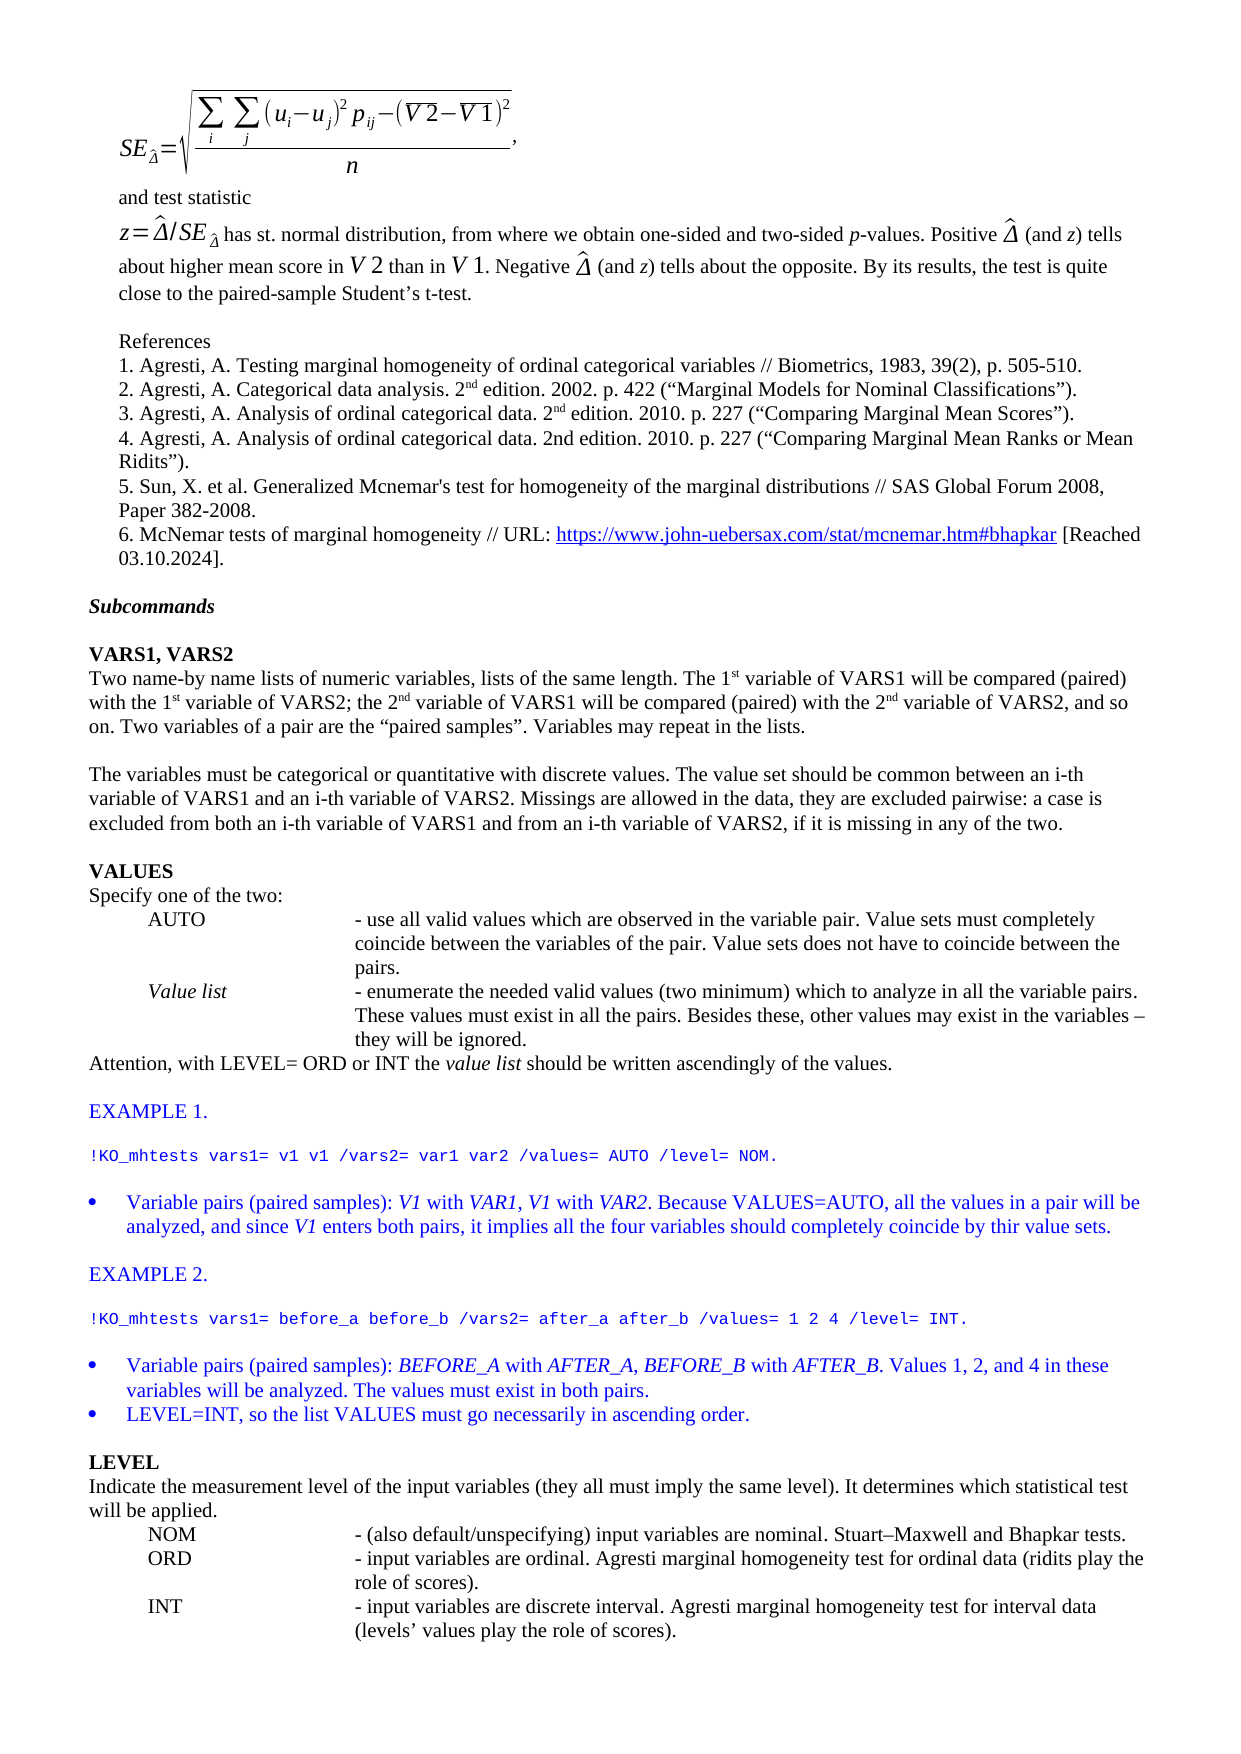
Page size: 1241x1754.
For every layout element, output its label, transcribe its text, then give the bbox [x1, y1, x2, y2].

text 5. Sun, X. et al. Generalized Mcnemar's test for homogeneity of the marginal distributions // SAS Global Forum 2008, Paper 382-2008. [118, 473, 1152, 522]
text NOM - (also default/unspecifying) input variables are nominal. Stuart–Maxwell and Bhapkar tests. [148, 1522, 1152, 1546]
list Variable pairs (paired samples): BEFORE_A with AFTER_A, BEFORE_B with AFTER_B. Values 1, 2, and 4 in these variables will be analyzed. The values must exist in both pairs. [89, 1353, 1152, 1402]
text and test statistic [118, 185, 1152, 209]
text 2. Agresti, A. Categorical data analysis. 2nd edition. 2002. p. 422 (“Marginal Models for Nominal Classifications”). [118, 377, 1152, 401]
text Subcommands [89, 594, 1152, 618]
text 1. Agresti, A. Testing marginal homogeneity of ordinal categorical variables // Biometrics, 1983, 39(2), p. 505-510. [118, 353, 1152, 377]
text INT - input variables are discrete interval. Agresti marginal homogeneity test for interval data (levels’ values play the role of scores). [148, 1594, 1152, 1642]
text Indicate the measurement level of the input variables (they all must imply the same level). It determines which statistical test will be applied. [89, 1474, 1152, 1522]
text LEVEL [89, 1450, 1152, 1474]
text has st. normal distribution, from where we obtain one-sided and two-sided p-values. Positive (and z) tells about higher mean score in than in . Negative (and z) tells about the opposite. By its results, the test is quite close to the paired-sample Student’s t-test. [118, 215, 1152, 305]
text 6. McNemar tests of marginal homogeneity // URL: https://www.john-uebersax.com/stat/mcnemar.htm#bhapkar [Reached 03.10.2024]. [118, 522, 1152, 570]
text ORD - input variables are ordinal. Agresti marginal homogeneity test for ordinal data (ridits play the role of scores). [148, 1546, 1152, 1594]
list LEVEL=INT, so the list VALUES must go necessarily in ascending order. [89, 1402, 1152, 1426]
text AUTO - use all valid values which are observed in the variable pair. Value sets must completely coincide between the variables of the pair. Value sets does not have to coincide between the pairs. [148, 907, 1152, 979]
text The variables must be categorical or quantitative with discrete values. The value set should be common between an i-th variable of VARS1 and an i-th variable of VARS2. Missings are allowed in the data, they are excluded pairwise: a case is excluded from both an i-th variable of VARS1 and from an i-th variable of VARS2, if it is missing in any of the two. [89, 762, 1152, 834]
list Variable pairs (paired samples): V1 with VAR1, V1 with VAR2. Because VALUES=AUTO, all the values in a pair will be analyzed, and since V1 enters both pairs, it implies all the four variables should completely coincide by thir value sets. [89, 1190, 1152, 1238]
text EXAMPLE 1. [89, 1099, 1152, 1123]
text !KO_mhtests vars1= before_a before_b /vars2= after_a after_b /values= 1 2 4 /level= INT. [89, 1311, 1152, 1329]
text VALUES [89, 858, 1152, 883]
text VARS1, VARS2 [89, 642, 1152, 666]
text References [118, 329, 1152, 353]
text Specify one of the two: [89, 883, 1152, 907]
text EXAMPLE 2. [89, 1262, 1152, 1286]
text Attention, with LEVEL= ORD or INT the value list should be written ascendingly of the values. [89, 1051, 1152, 1075]
text 4. Agresti, A. Analysis of ordinal categorical data. 2nd edition. 2010. p. 227 (“Comparing Marginal Mean Ranks or Mean Ridits”). [118, 425, 1152, 473]
text , [118, 89, 1152, 178]
text Two name-by name lists of numeric variables, lists of the same length. The 1st variable of VARS1 will be compared (paired) with the 1st variable of VARS2; the 2nd variable of VARS1 will be compared (paired) with the 2nd variable of VARS2, and so on. Two variables of a pair are the “paired samples”. Variables may repeat in the lists. [89, 666, 1152, 738]
text !KO_mhtests vars1= v1 v1 /vars2= var1 var2 /values= AUTO /level= NOM. [89, 1147, 1152, 1166]
text Value list - enumerate the needed valid values (two minimum) which to analyze in all the variable pairs. These values must exist in all the pairs. Besides these, other values may exist in the variables – they will be ignored. [148, 979, 1152, 1051]
text 3. Agresti, A. Analysis of ordinal categorical data. 2nd edition. 2010. p. 227 (“Comparing Marginal Mean Scores”). [118, 401, 1152, 425]
